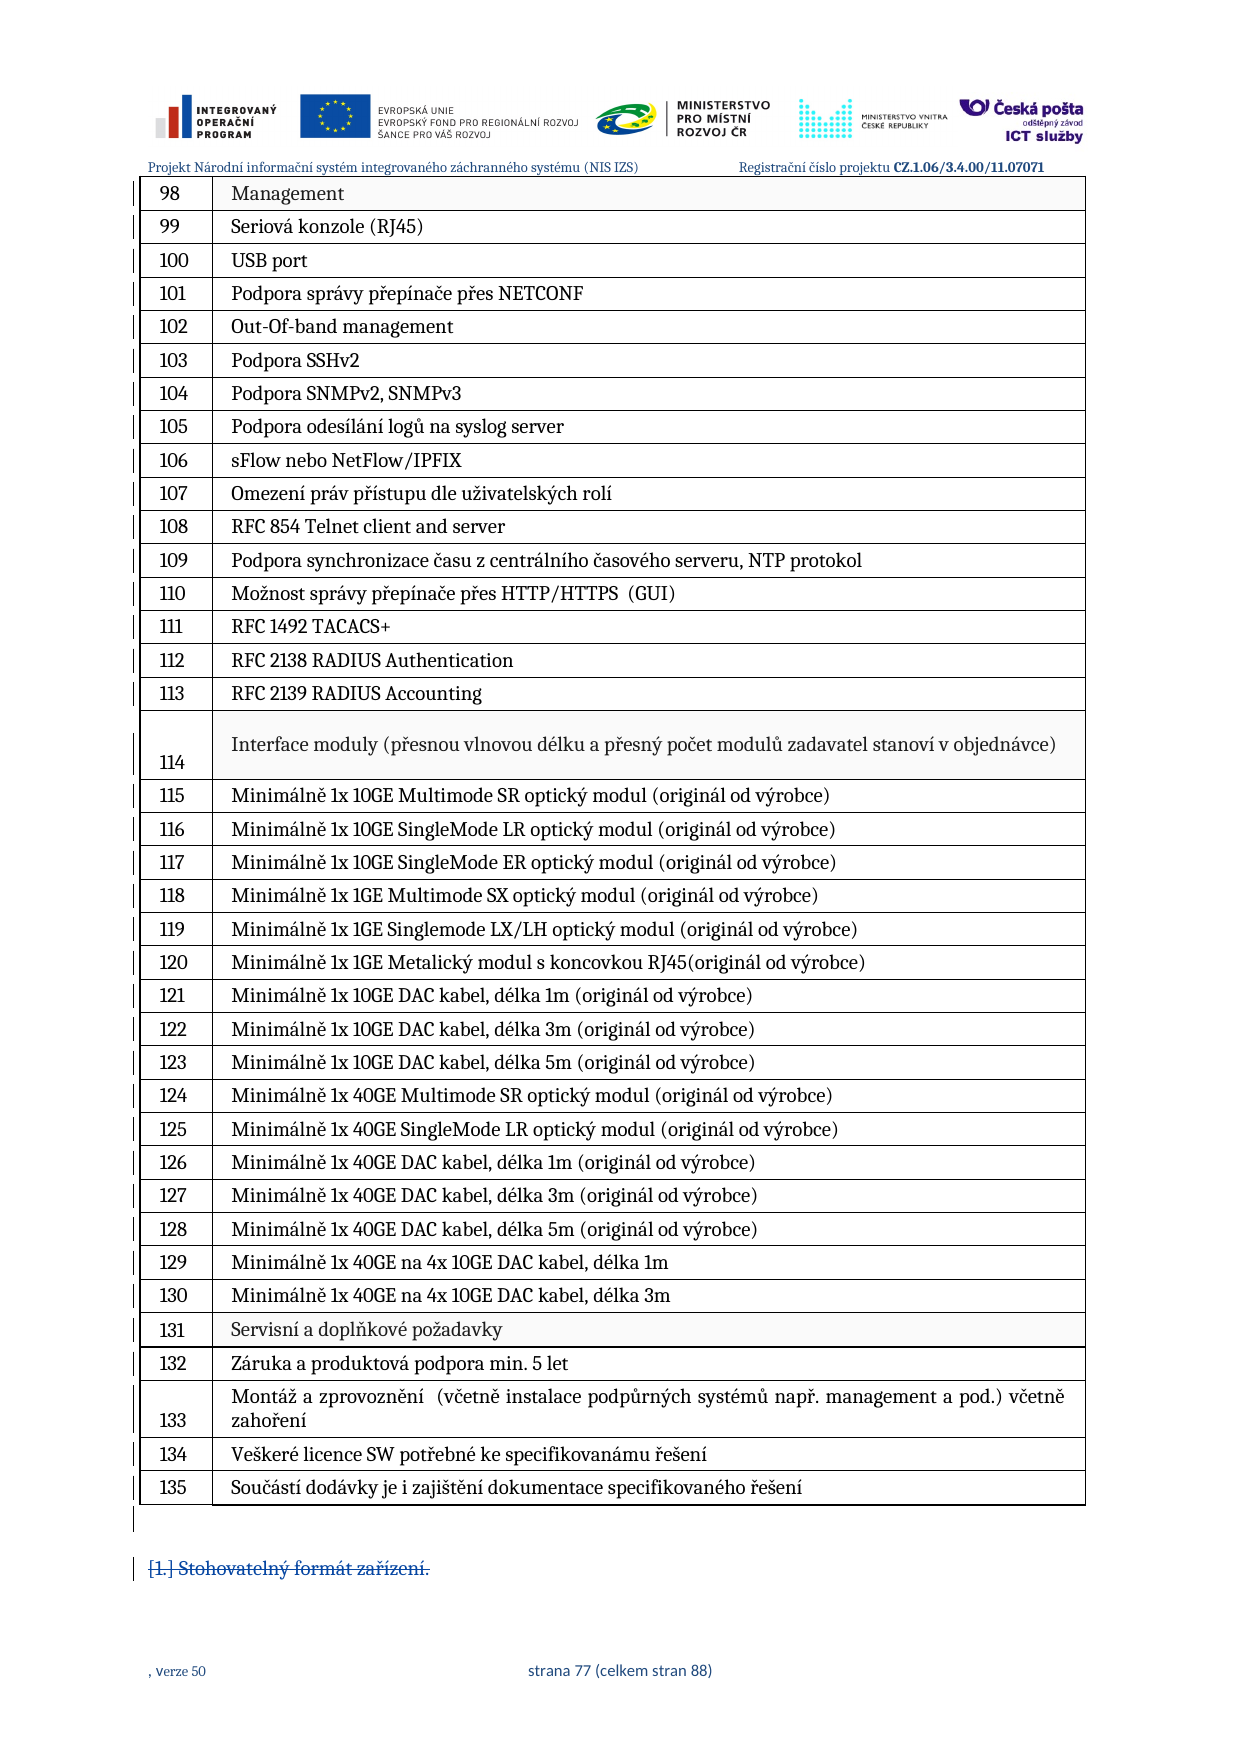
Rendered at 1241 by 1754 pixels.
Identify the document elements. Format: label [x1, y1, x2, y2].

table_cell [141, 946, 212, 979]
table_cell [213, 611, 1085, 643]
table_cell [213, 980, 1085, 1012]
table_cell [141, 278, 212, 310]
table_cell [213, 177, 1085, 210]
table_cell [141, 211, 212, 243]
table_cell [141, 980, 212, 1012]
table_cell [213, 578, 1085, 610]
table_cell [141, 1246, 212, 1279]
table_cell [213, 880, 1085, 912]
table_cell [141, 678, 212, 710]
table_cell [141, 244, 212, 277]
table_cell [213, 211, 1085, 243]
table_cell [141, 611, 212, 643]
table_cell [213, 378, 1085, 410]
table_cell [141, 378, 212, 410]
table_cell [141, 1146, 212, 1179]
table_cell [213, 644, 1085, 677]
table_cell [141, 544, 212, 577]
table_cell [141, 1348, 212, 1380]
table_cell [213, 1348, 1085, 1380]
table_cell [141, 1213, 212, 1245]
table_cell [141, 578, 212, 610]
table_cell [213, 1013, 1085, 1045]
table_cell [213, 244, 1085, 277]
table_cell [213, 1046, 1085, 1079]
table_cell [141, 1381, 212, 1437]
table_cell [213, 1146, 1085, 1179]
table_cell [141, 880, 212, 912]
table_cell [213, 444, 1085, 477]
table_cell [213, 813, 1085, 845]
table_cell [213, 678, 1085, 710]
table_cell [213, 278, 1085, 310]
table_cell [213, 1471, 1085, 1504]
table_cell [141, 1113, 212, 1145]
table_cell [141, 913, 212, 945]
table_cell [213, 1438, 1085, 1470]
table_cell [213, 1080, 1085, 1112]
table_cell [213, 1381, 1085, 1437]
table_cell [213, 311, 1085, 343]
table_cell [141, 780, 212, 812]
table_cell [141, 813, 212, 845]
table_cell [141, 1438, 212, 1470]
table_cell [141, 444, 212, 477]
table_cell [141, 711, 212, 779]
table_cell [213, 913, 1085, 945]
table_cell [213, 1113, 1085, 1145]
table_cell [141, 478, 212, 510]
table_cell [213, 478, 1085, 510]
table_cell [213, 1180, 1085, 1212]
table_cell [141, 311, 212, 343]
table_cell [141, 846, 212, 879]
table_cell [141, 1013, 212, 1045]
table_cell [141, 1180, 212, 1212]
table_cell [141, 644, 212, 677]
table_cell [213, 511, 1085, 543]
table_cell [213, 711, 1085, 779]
picture [147, 86, 1091, 152]
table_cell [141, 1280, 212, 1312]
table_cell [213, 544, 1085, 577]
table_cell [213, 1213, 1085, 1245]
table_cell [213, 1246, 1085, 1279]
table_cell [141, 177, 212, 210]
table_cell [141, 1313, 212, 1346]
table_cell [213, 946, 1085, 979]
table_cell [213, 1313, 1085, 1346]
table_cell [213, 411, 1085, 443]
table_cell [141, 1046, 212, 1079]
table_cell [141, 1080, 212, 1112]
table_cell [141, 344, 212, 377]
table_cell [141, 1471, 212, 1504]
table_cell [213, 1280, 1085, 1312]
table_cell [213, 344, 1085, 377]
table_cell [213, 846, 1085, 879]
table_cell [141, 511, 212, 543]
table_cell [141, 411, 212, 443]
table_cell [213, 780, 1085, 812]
